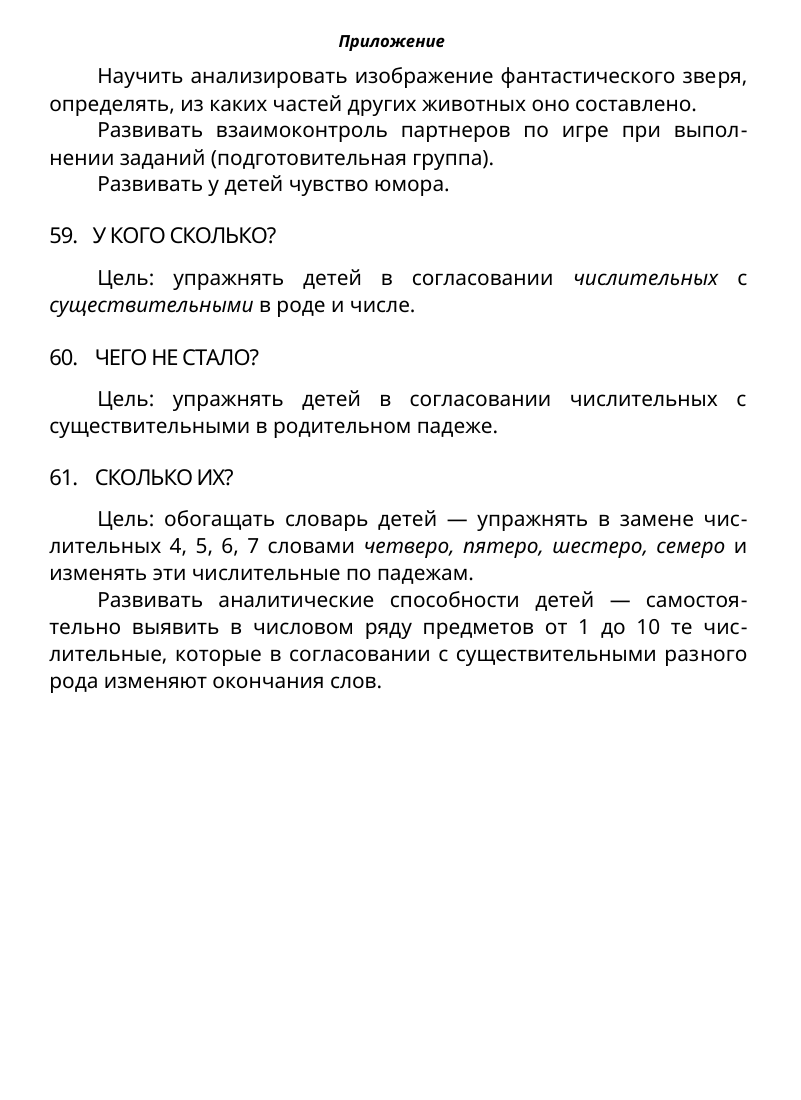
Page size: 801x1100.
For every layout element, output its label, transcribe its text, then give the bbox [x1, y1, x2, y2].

text Развивать у детей чувство юмора. [49, 170, 747, 197]
text Развивать аналитические способности детей — самостоятельно выявить в числовом ряду предметов от 1 до 10 те числительные, которые в согласовании с существительными разного рода изменяют окончания слов. [49, 586, 747, 694]
text Цель: упражнять детей в согласовании числительных с существительными в родительном падеже. [49, 385, 747, 439]
text Цель: упражнять детей в согласовании числительных с существительными в роде и числе. [49, 263, 747, 318]
text Цель: обогащать словарь детей — упражнять в замене числительных 4, 5, 6, 7 словами четверо, пятеро, шестеро, семеро и изменять эти числительные по падежам. [49, 505, 747, 586]
list ЧЕГО НЕ СТАЛО? [49, 348, 747, 370]
text Развивать взаимоконтроль партнеров по игре при выполнении заданий (подготовительная группа). [49, 116, 747, 170]
text Научить анализировать изображение фантастического зверя, определять, из каких частей других животных оно составлено. [49, 62, 747, 116]
list СКОЛЬКО ИХ? [49, 468, 747, 490]
list У КОГО СКОЛЬКО? [49, 226, 747, 248]
